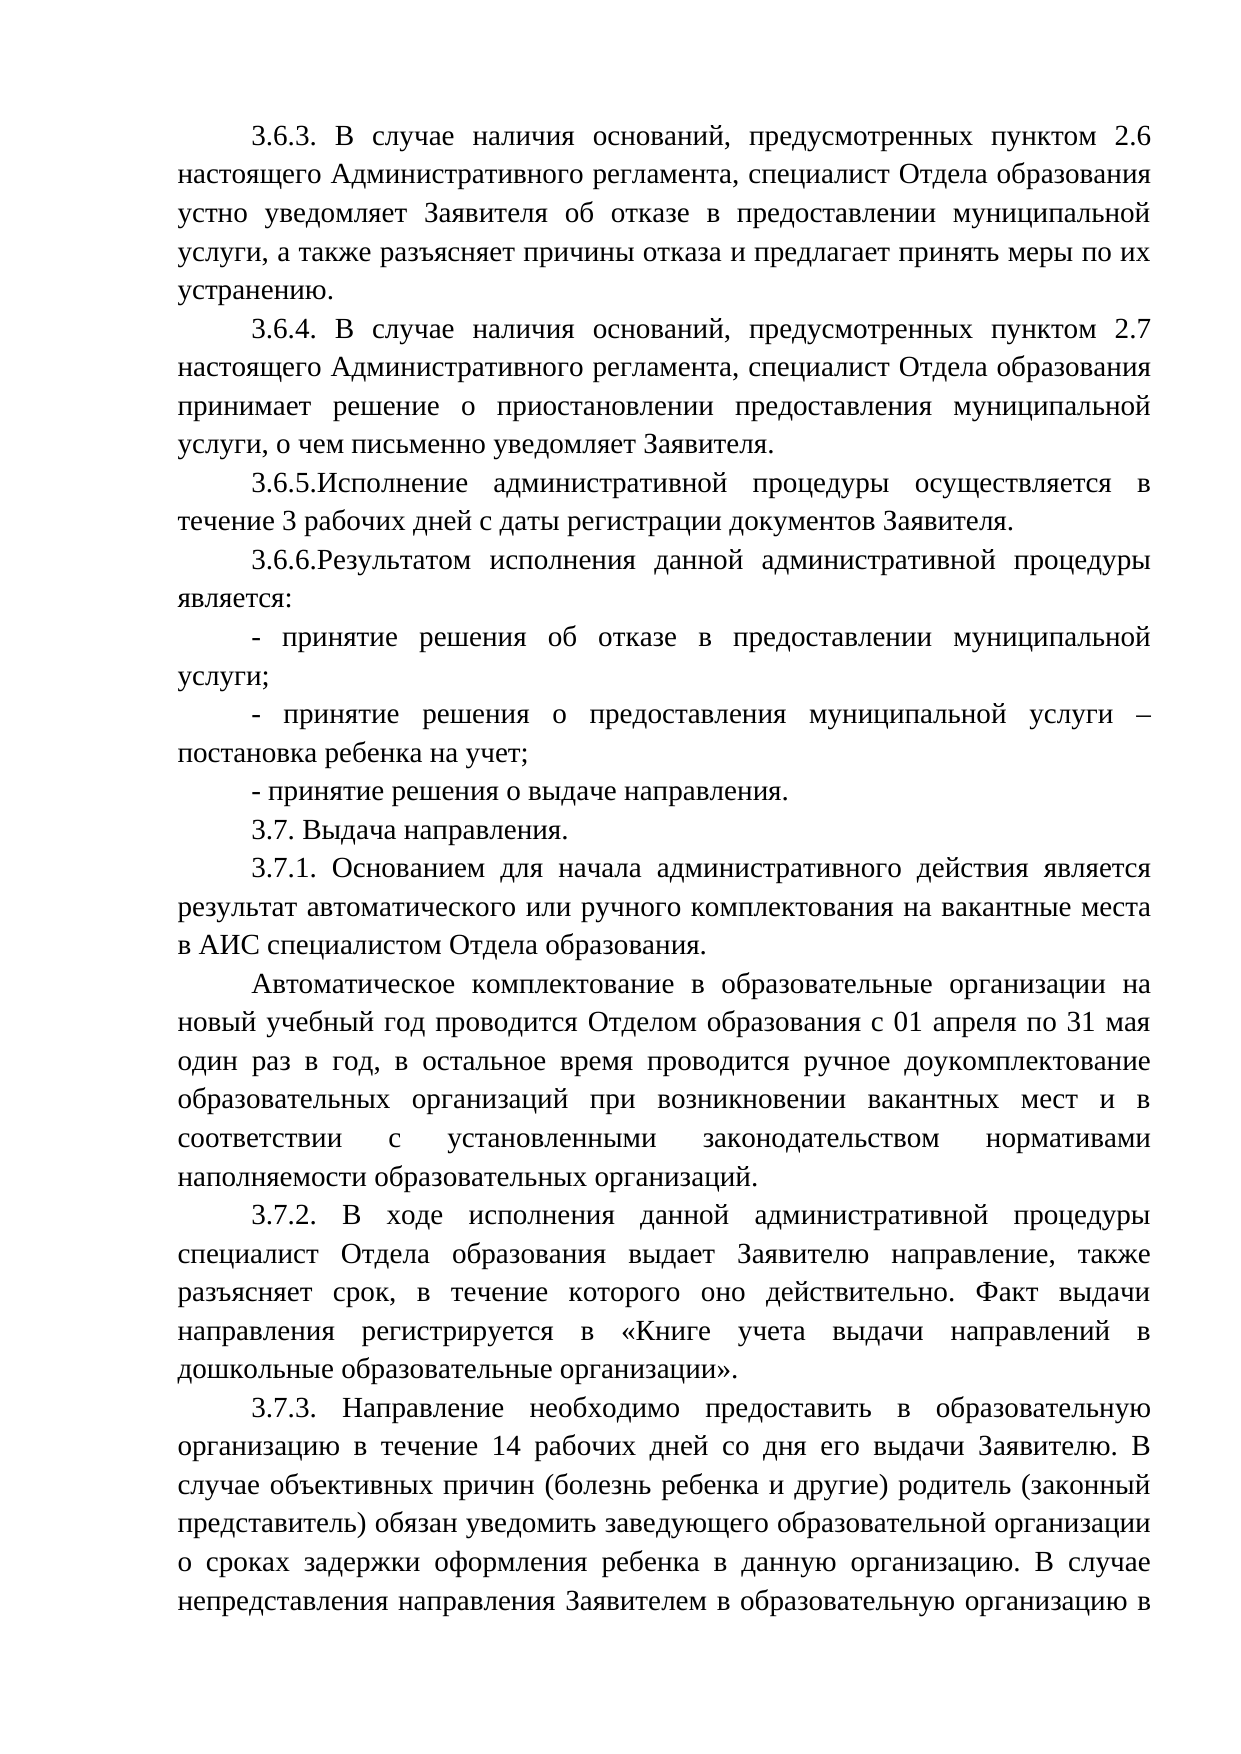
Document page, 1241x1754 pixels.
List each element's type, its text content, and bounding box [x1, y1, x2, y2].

text 3.6.4. В случае наличия оснований, предусмотренных пунктом 2.7 настоящего Административного регламента, специалист Отдела образования принимает решение о приостановлении предоставления муниципальной услуги, о чем письменно уведомляет Заявителя. [177, 311, 1152, 460]
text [177, 1390, 1152, 1616]
text 3.6.6.Результатом исполнения данной административной процедуры является: [177, 542, 1152, 614]
text 3.6.5.Исполнение административной процедуры осуществляется в течение 3 рабочих дней с даты регистрации документов Заявителя. [177, 465, 1152, 537]
text 3.7.2. В ходе исполнения данной административной процедуры специалист Отдела образования выдает Заявителю направление, также разъясняет срок, в течение которого оно действительно. Факт выдачи направления регистрируется в «Книге учета выдачи направлений в дошкольные образовательные организации». [177, 1197, 1152, 1385]
text Автоматическое комплектование в образовательные организации на новый учебный год проводится Отделом образования с 01 апреля по 31 мая один раз в год, в остальное время проводится ручное доукомплектование образовательных организаций при возникновении вакантных мест и в соответствии с установленными законодательством нормативами наполняемости образовательных организаций. [177, 966, 1152, 1192]
text 3.7.1. Основанием для начала административного действия является результат автоматического или ручного комплектования на вакантные места в АИС специалистом Отдела образования. [177, 850, 1152, 961]
text - принятие решения об отказе в предоставлении муниципальной услуги; [177, 619, 1152, 691]
text - принятие решения о выдаче направления. [177, 773, 1152, 807]
text 3.7. Выдача направления. [177, 812, 1152, 845]
text 3.6.3. В случае наличия оснований, предусмотренных пунктом 2.6 настоящего Административного регламента, специалист Отдела образования устно уведомляет Заявителя об отказе в предоставлении муниципальной услуги, а также разъясняет причины отказа и предлагает принять меры по их устранению. [177, 118, 1152, 306]
text - принятие решения о предоставления муниципальной услуги – постановка ребенка на учет; [177, 696, 1152, 768]
